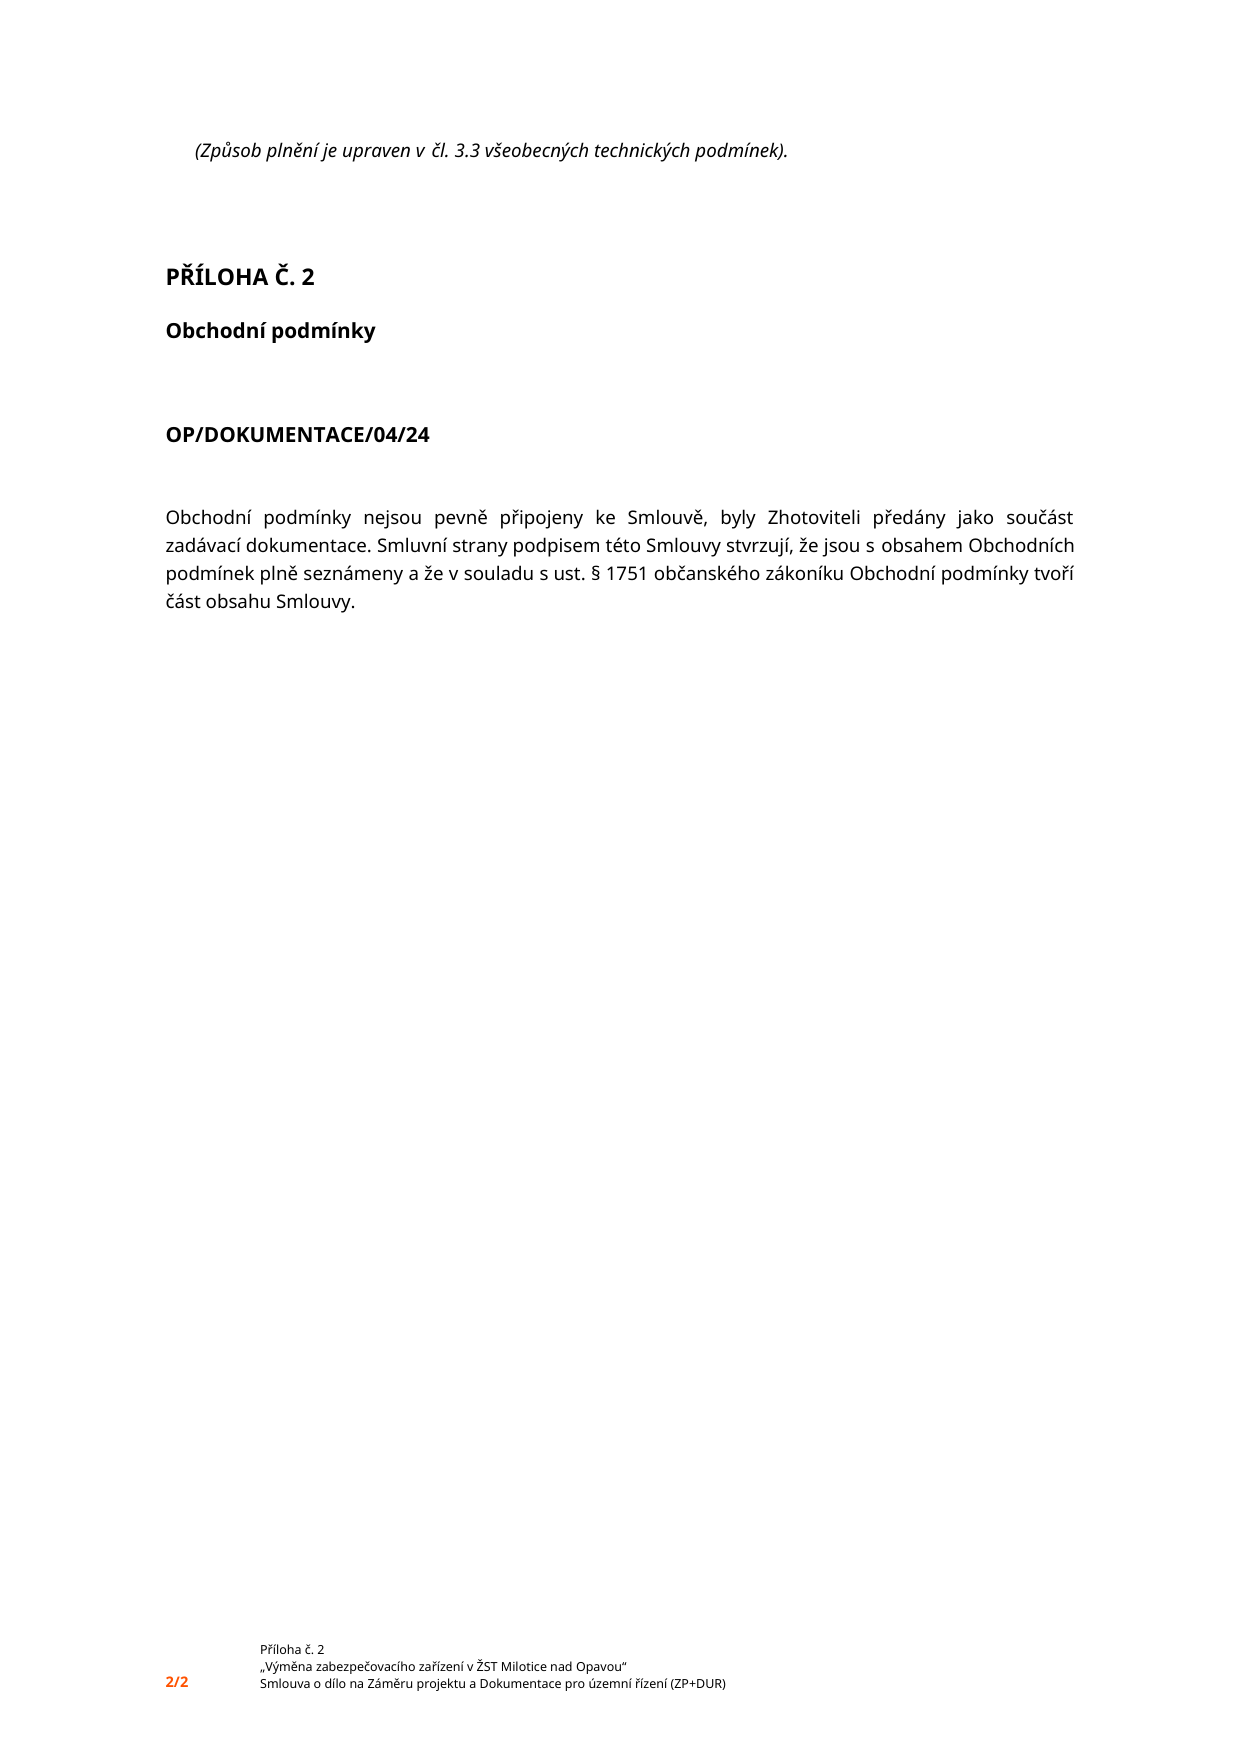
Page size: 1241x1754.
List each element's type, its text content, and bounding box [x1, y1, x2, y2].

text Obchodní podmínky [165, 316, 1075, 344]
list (Způsob plnění je upraven v čl. 3.3 všeobecných technických podmínek). [195, 138, 1075, 163]
text Příloha č. 2 [165, 261, 1075, 292]
text Obchodní podmínky nejsou pevně připojeny ke Smlouvě, byly Zhotoviteli předány jako součást zadávací dokumentace. Smluvní strany podpisem této Smlouvy stvrzují, že jsou s obsahem Obchodních podmínek plně seznámeny a že v souladu s ust. § 1751 občanského zákoníku Obchodní podmínky tvoří část obsahu Smlouvy. [165, 504, 1075, 614]
text OP/DOKUMENTACE/04/24 [165, 420, 1075, 449]
